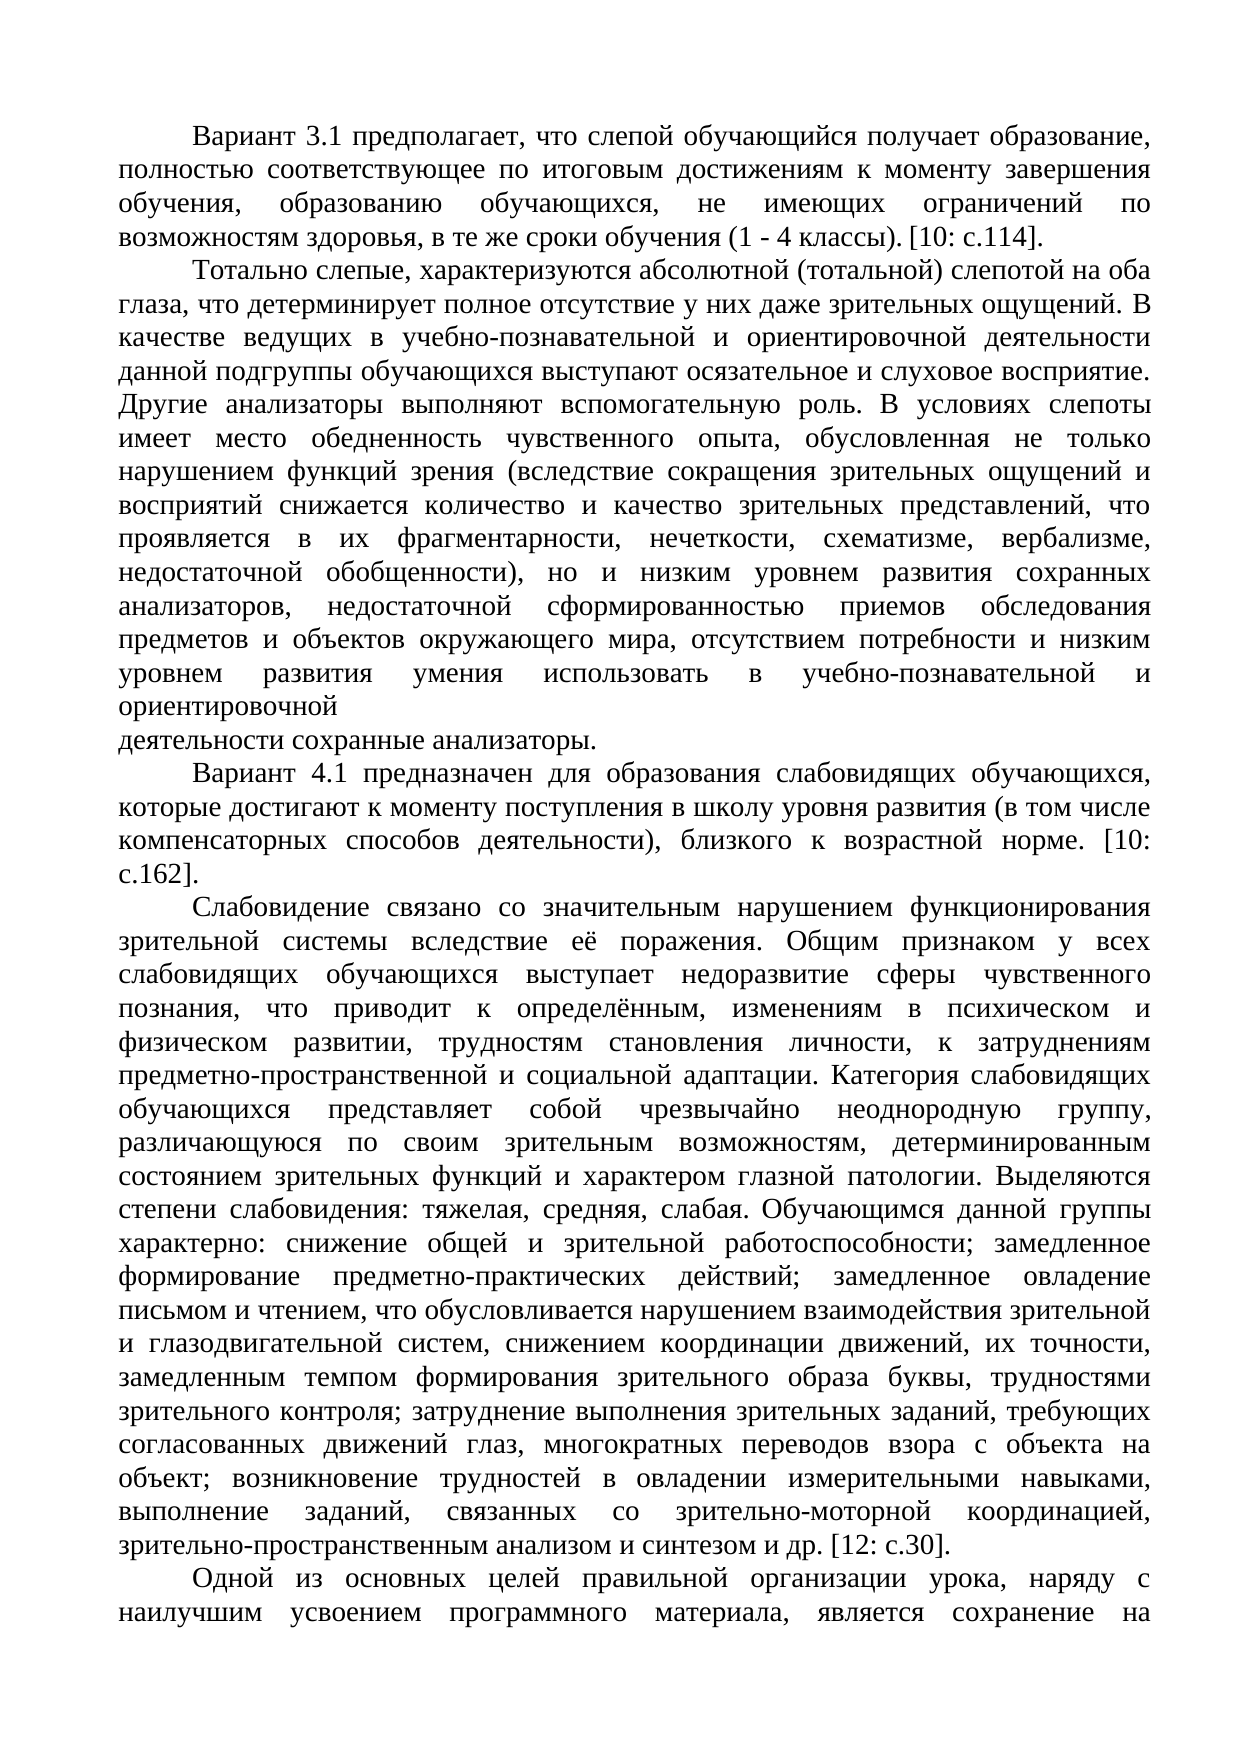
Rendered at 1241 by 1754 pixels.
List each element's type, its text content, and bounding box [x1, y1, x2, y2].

text Слабовидение связано со значительным нарушением функционирования зрительной системы вследствие её поражения. Общим признаком у всех слабовидящих обучающихся выступает недоразвитие сферы чувственного познания, что приводит к определённым, изменениям в психическом и физическом развитии, трудностям становления личности, к затруднениям предметно-пространственной и социальной адаптации. Категория слабовидящих обучающихся представляет собой чрезвычайно неоднородную группу, различающуюся по своим зрительным возможностям, детерминированным состоянием зрительных функций и характером глазной патологии. Выделяются степени слабовидения: тяжелая, средняя, слабая. Обучающимся данной группы характерно: снижение общей и зрительной работоспособности; замедленное формирование предметно-практических действий; замедленное овладение письмом и чтением, что обусловливается нарушением взаимодействия зрительной и глазодвигательной систем, снижением координации движений, их точности, замедленным темпом формирования зрительного образа буквы, трудностями зрительного контроля; затруднение выполнения зрительных заданий, требующих согласованных движений глаз, многократных переводов взора с объекта на объект; возникновение трудностей в овладении измерительными навыками, выполнение заданий, связанных со зрительно-моторной координацией, зрительно-пространственным анализом и синтезом и др. [12: с.30]. [118, 889, 1152, 1560]
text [118, 1560, 1152, 1627]
text Вариант 4.1 предназначен для образования слабовидящих обучающихся, которые достигают к моменту поступления в школу уровня развития (в том числе компенсаторных способов деятельности), близкого к возрастной норме. [10: с.162]. [118, 755, 1152, 889]
text Вариант 3.1 предполагает, что слепой обучающийся получает образование, полностью соответствующее по итоговым достижениям к моменту завершения обучения, образованию обучающихся, не имеющих ограничений по возможностям здоровья, в те же сроки обучения (1 - 4 классы). [10: с.114]. [118, 118, 1152, 252]
text Тотально слепые, характеризуются абсолютной (тотальной) слепотой на оба глаза, что детерминирует полное отсутствие у них даже зрительных ощущений. В качестве ведущих в учебно-познавательной и ориентировочной деятельности данной подгруппы обучающихся выступают осязательное и слуховое восприятие. Другие анализаторы выполняют вспомогательную роль. В условиях слепоты имеет место обедненность чувственного опыта, обусловленная не только нарушением функций зрения (вследствие сокращения зрительных ощущений и восприятий снижается количество и качество зрительных представлений, что проявляется в их фрагментарности, нечеткости, схематизме, вербализме, недостаточной обобщенности), но и низким уровнем развития сохранных анализаторов, недостаточной сформированностью приемов обследования предметов и объектов окружающего мира, отсутствием потребности и низким уровнем развития умения использовать в учебно-познавательной и ориентировочной деятельности сохранные анализаторы. [118, 252, 1152, 755]
